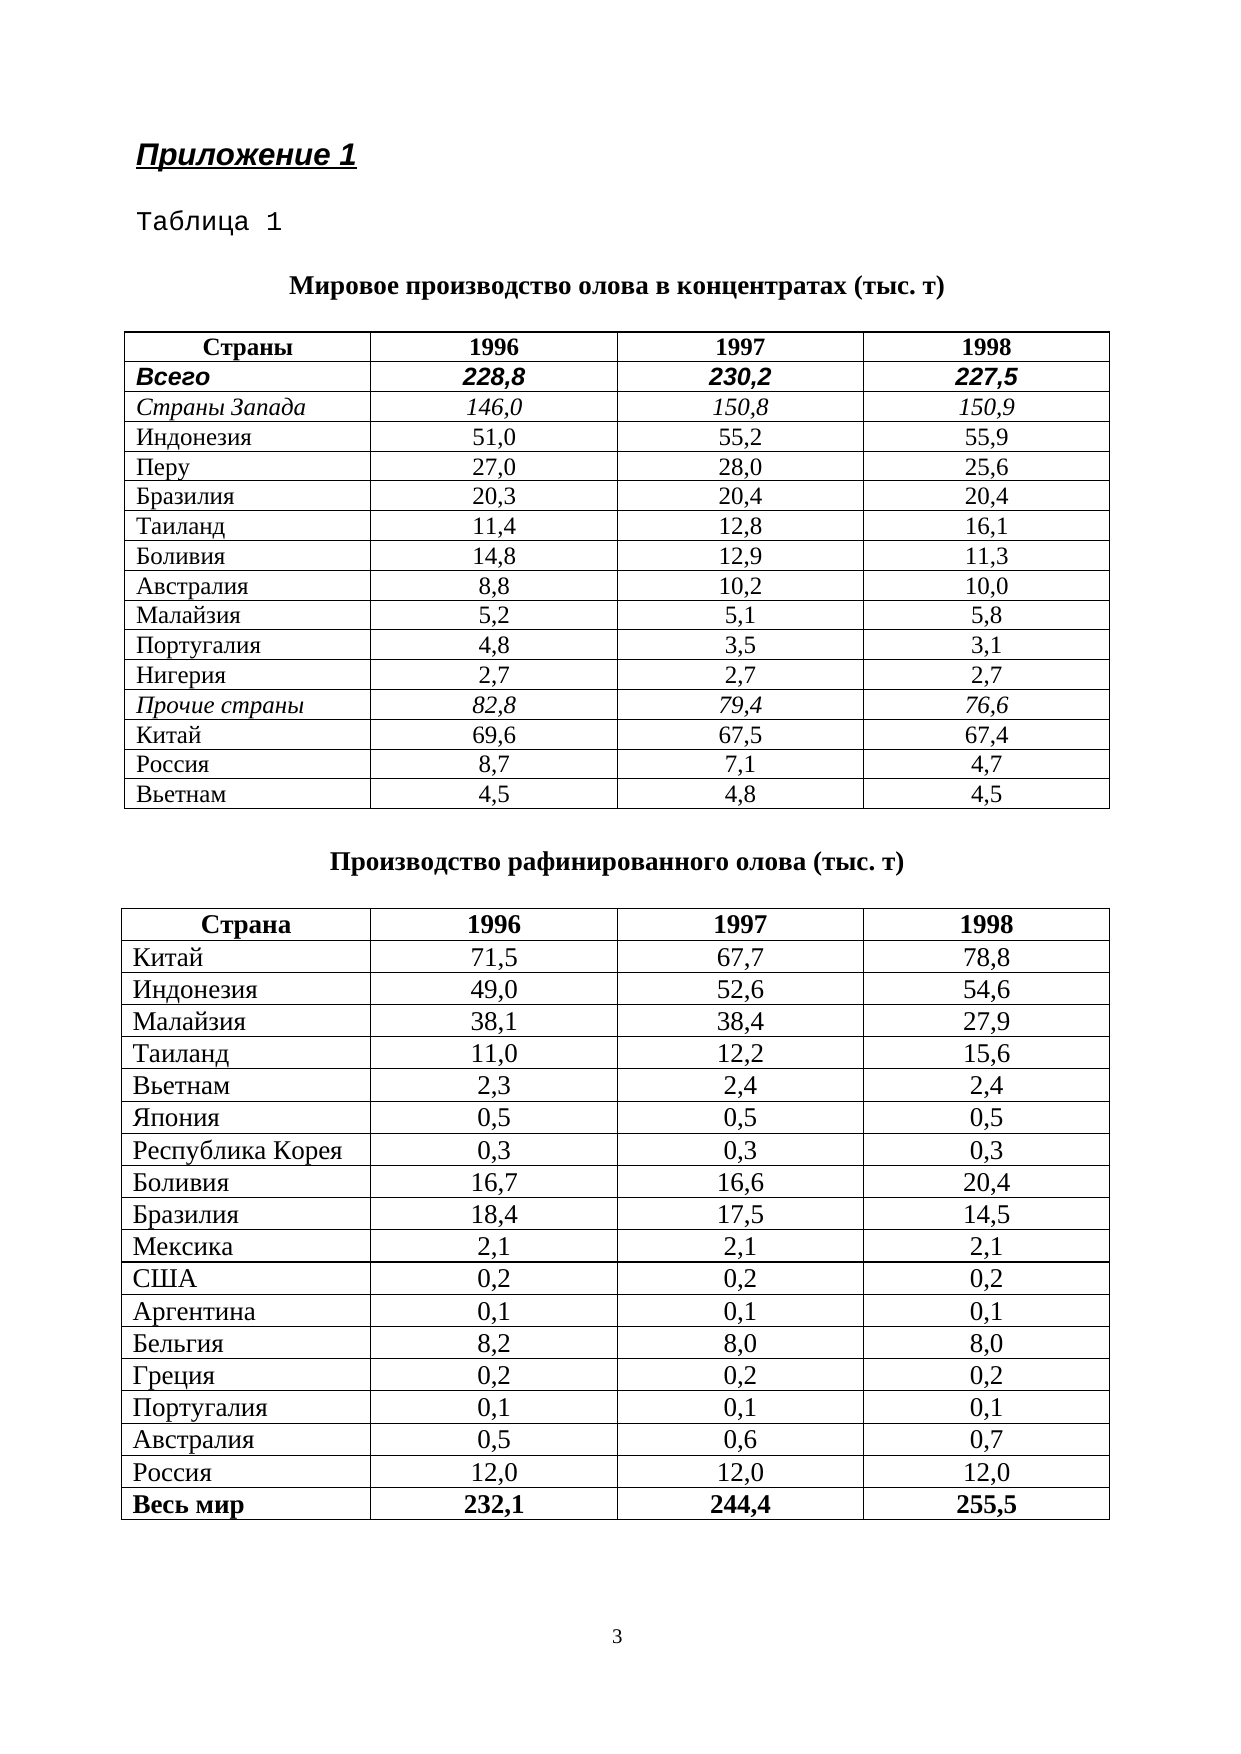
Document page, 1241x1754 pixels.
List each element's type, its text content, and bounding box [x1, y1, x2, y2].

table_cell 8,2 [371, 1327, 617, 1358]
table_cell Вьетнам [122, 1069, 370, 1101]
table_cell 67,7 [618, 941, 863, 972]
text Приложение 1 [136, 136, 1098, 172]
table_cell 0,2 [371, 1359, 617, 1390]
table_cell 7,1 [618, 750, 863, 778]
table_header 1996 [371, 333, 617, 361]
table_cell Таиланд [122, 1037, 370, 1068]
table_cell 25,6 [864, 452, 1109, 480]
table_cell 146,0 [371, 392, 617, 421]
table_cell 2,3 [371, 1069, 617, 1101]
table_cell 12,2 [618, 1037, 863, 1068]
table_cell США [122, 1263, 370, 1294]
table_cell Малайзия [125, 601, 370, 629]
table_cell 78,8 [864, 941, 1109, 972]
table_cell 5,8 [864, 601, 1109, 629]
table_cell 12,0 [618, 1456, 863, 1487]
text Производство рафинированного олова (тыс. т) [136, 845, 1098, 876]
table_cell 14,8 [371, 541, 617, 570]
table_cell 8,7 [371, 750, 617, 778]
table_cell Республика Корея [122, 1134, 370, 1165]
table_cell 150,8 [618, 392, 863, 421]
table_cell 20,4 [618, 481, 863, 510]
table_cell 20,4 [864, 481, 1109, 510]
table_cell Мексика [122, 1230, 370, 1261]
table_cell 69,6 [371, 720, 617, 748]
table_cell 0,2 [618, 1263, 863, 1294]
table_cell Китай [125, 720, 370, 748]
table_cell Боливия [125, 541, 370, 570]
table_cell 12,9 [618, 541, 863, 570]
table_cell 0,1 [864, 1391, 1109, 1422]
table_cell 10,2 [618, 571, 863, 599]
table_cell 4,7 [864, 750, 1109, 778]
table_cell 244,4 [618, 1488, 863, 1519]
table_header 1998 [864, 909, 1109, 939]
table_cell 150,9 [864, 392, 1109, 421]
table_cell 0,2 [864, 1263, 1109, 1294]
table_cell Малайзия [122, 1005, 370, 1036]
table_cell 38,4 [618, 1005, 863, 1036]
table_cell 82,8 [371, 690, 617, 719]
table_cell 8,0 [864, 1327, 1109, 1358]
table_cell 2,7 [371, 660, 617, 689]
table_cell 2,1 [618, 1230, 863, 1261]
table_cell 16,6 [618, 1166, 863, 1197]
table_cell 0,3 [618, 1134, 863, 1165]
table_cell 232,1 [371, 1488, 617, 1519]
table_cell 54,6 [864, 973, 1109, 1004]
table_cell 15,6 [864, 1037, 1109, 1068]
table_cell 0,5 [371, 1424, 617, 1454]
table_cell Португалия [125, 630, 370, 659]
table_cell Греция [122, 1359, 370, 1390]
table_cell 71,5 [371, 941, 617, 972]
table_cell Прочие страны [125, 690, 370, 719]
table_cell 0,2 [618, 1359, 863, 1390]
table_cell Бразилия [122, 1198, 370, 1229]
table_cell 0,1 [618, 1295, 863, 1326]
table_cell Япония [122, 1102, 370, 1133]
table_cell 28,0 [618, 452, 863, 480]
table_cell 11,0 [371, 1037, 617, 1068]
table_cell Россия [125, 750, 370, 778]
table_cell 0,5 [618, 1102, 863, 1133]
table_cell 27,9 [864, 1005, 1109, 1036]
table_cell 0,1 [618, 1391, 863, 1422]
table_cell 49,0 [371, 973, 617, 1004]
table_cell Китай [122, 941, 370, 972]
table_cell 11,4 [371, 511, 617, 540]
table_cell 8,8 [371, 571, 617, 599]
table_cell 2,7 [618, 660, 863, 689]
table_cell Россия [122, 1456, 370, 1487]
table_header 1997 [618, 909, 863, 939]
text Таблица 1 [136, 208, 1098, 238]
table_header Страны [125, 333, 370, 361]
table_cell Нигерия [125, 660, 370, 689]
table_cell 16,7 [371, 1166, 617, 1197]
table_cell 0,1 [864, 1295, 1109, 1326]
table_cell Бразилия [125, 481, 370, 510]
table_cell 52,6 [618, 973, 863, 1004]
table_cell 12,8 [618, 511, 863, 540]
table_header 1997 [618, 333, 863, 361]
table_cell 0,5 [864, 1102, 1109, 1133]
table_cell 18,4 [371, 1198, 617, 1229]
table_cell 228,8 [371, 362, 617, 391]
table_cell 2,4 [864, 1069, 1109, 1101]
table_cell 2,1 [371, 1230, 617, 1261]
table_cell 20,3 [371, 481, 617, 510]
table_cell Боливия [122, 1166, 370, 1197]
table_cell 12,0 [864, 1456, 1109, 1487]
table_cell 79,4 [618, 690, 863, 719]
table_header 1996 [371, 909, 617, 939]
table_cell 55,2 [618, 422, 863, 451]
table_cell 27,0 [371, 452, 617, 480]
table_cell 12,0 [371, 1456, 617, 1487]
table_cell 227,5 [864, 362, 1109, 391]
table_header Страна [122, 909, 370, 939]
table_cell 0,2 [864, 1359, 1109, 1390]
table_cell 14,5 [864, 1198, 1109, 1229]
table_cell 4,8 [618, 779, 863, 808]
table_cell 0,2 [371, 1263, 617, 1294]
table_cell 17,5 [618, 1198, 863, 1229]
table_cell Всего [125, 362, 370, 391]
table_cell 2,4 [618, 1069, 863, 1101]
table_cell 67,4 [864, 720, 1109, 748]
table_cell 4,5 [864, 779, 1109, 808]
table_cell Индонезия [125, 422, 370, 451]
table_cell Весь мир [122, 1488, 370, 1519]
table_cell 55,9 [864, 422, 1109, 451]
table_cell 51,0 [371, 422, 617, 451]
table_cell 255,5 [864, 1488, 1109, 1519]
table_cell 2,7 [864, 660, 1109, 689]
table_cell 0,6 [618, 1424, 863, 1454]
table_cell Бельгия [122, 1327, 370, 1358]
table_cell Индонезия [122, 973, 370, 1004]
table_cell 76,6 [864, 690, 1109, 719]
table_cell Португалия [122, 1391, 370, 1422]
table_cell 16,1 [864, 511, 1109, 540]
table_cell 4,5 [371, 779, 617, 808]
table_cell 230,2 [618, 362, 863, 391]
table_cell 3,5 [618, 630, 863, 659]
table_cell Австралия [125, 571, 370, 599]
table_cell 11,3 [864, 541, 1109, 570]
table_cell Страны Запада [125, 392, 370, 421]
table_cell 0,1 [371, 1295, 617, 1326]
text Мировое производство олова в концентратах (тыс. т) [136, 269, 1098, 300]
table_header 1998 [864, 333, 1109, 361]
table_cell 4,8 [371, 630, 617, 659]
table_cell 0,5 [371, 1102, 617, 1133]
table_cell 2,1 [864, 1230, 1109, 1261]
table_cell 0,7 [864, 1424, 1109, 1454]
table_cell 5,2 [371, 601, 617, 629]
table_cell 0,3 [371, 1134, 617, 1165]
table_cell Австралия [122, 1424, 370, 1454]
table_cell 5,1 [618, 601, 863, 629]
table_cell 0,3 [864, 1134, 1109, 1165]
table_cell Перу [125, 452, 370, 480]
table_cell 10,0 [864, 571, 1109, 599]
table_cell 20,4 [864, 1166, 1109, 1197]
table_cell 67,5 [618, 720, 863, 748]
table_cell Аргентина [122, 1295, 370, 1326]
table_cell 0,1 [371, 1391, 617, 1422]
table_cell 3,1 [864, 630, 1109, 659]
table_cell Таиланд [125, 511, 370, 540]
table_cell Вьетнам [125, 779, 370, 808]
table_cell 38,1 [371, 1005, 617, 1036]
table_cell 8,0 [618, 1327, 863, 1358]
